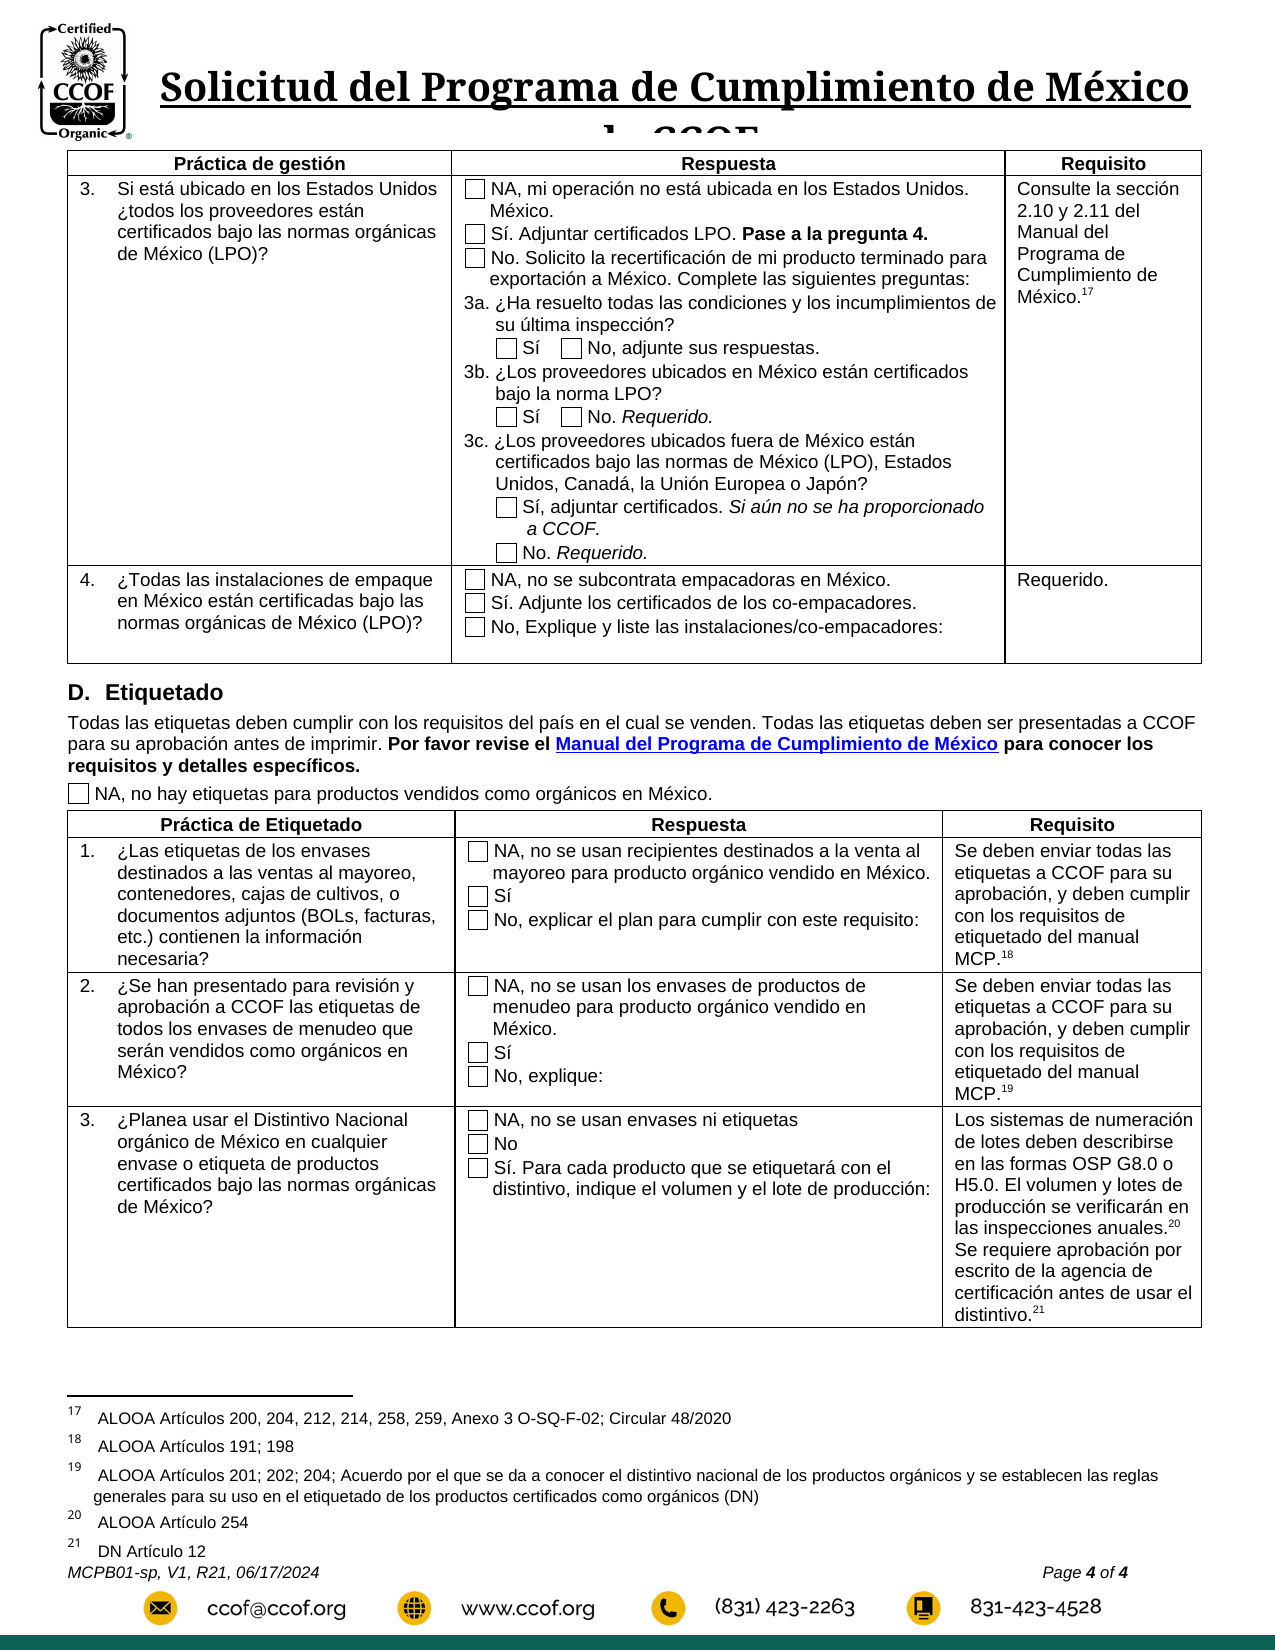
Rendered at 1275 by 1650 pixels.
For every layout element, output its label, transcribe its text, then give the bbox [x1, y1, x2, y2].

table_cell NA, no se usan envases ni etiquetas No Sí. Para cada producto que se etiquetará con el distintivo, indique el volumen y el lote de producción: [456, 1107, 942, 1327]
table_cell NA, no se usan recipientes destinados a la venta al mayoreo para producto orgánico vendido en México. Sí No, explicar el plan para cumplir con este requisito: [456, 838, 942, 972]
table_cell ¿Las etiquetas de los envases destinados a las ventas al mayoreo, contenedores, cajas de cultivos, o documentos adjuntos (BOLs, facturas, etc.) contienen la información necesaria? [68, 838, 454, 972]
table_header Práctica de gestión [68, 151, 451, 175]
text NA, no hay etiquetas para productos vendidos como orgánicos en México. [67, 782, 1207, 804]
table_cell Se deben enviar todas las etiquetas a CCOF para su aprobación, y deben cumplir con los requisitos de etiquetado del manual MCP. [943, 838, 1201, 972]
table_cell NA, mi operación no está ubicada en los Estados Unidos. México. Sí. Adjuntar certificados LPO. Pase a la pregunta 4. No. Solicito la recertificación de mi producto terminado para exportación a México. Complete las siguientes preguntas: 3a. ¿Ha resuelto todas las condiciones y los incumplimientos de su última inspección? Sí No, adjunte sus respuestas. 3b. ¿Los proveedores ubicados en México están certificados bajo la norma LPO? Sí No. Requerido. 3c. ¿Los proveedores ubicados fuera de México están certificados bajo las normas de México (LPO), Estados Unidos, Canadá, la Unión Europea o Japón? Sí, adjuntar certificados. Si aún no se ha proporcionado a CCOF. No. Requerido. [452, 176, 1004, 565]
table_header Requisito [1006, 151, 1201, 175]
table_cell Consulte la sección 2.10 y 2.11 del Manual del Programa de Cumplimiento de México. [1006, 176, 1201, 565]
table_header Respuesta [452, 151, 1004, 175]
table_cell ¿Planea usar el Distintivo Nacional orgánico de México en cualquier envase o etiqueta de productos certificados bajo las normas orgánicas de México? [68, 1107, 454, 1327]
table_cell NA, no se subcontrata empacadoras en México. Sí. Adjunte los certificados de los co-empacadores. No, Explique y liste las instalaciones/co-empacadores: [452, 566, 1004, 663]
text Todas las etiquetas deben cumplir con los requisitos del país en el cual se venden. Todas las etiquetas deben ser presentadas a CCOF para su aprobación antes de imprimir. Por favor revise el Manual del Programa de Cumplimiento de México para conocer los requisitos y detalles específicos. [67, 711, 1207, 776]
table_cell Requerido. [1006, 566, 1201, 663]
table_cell Se deben enviar todas las etiquetas a CCOF para su aprobación, y deben cumplir con los requisitos de etiquetado del manual MCP. [943, 973, 1201, 1106]
table_header Respuesta [456, 811, 942, 837]
table_header Requisito [943, 811, 1201, 837]
table_cell ¿Se han presentado para revisión y aprobación a CCOF las etiquetas de todos los envases de menudeo que serán vendidos como orgánicos en México? [68, 973, 454, 1106]
table_header Práctica de Etiquetado [68, 811, 454, 837]
table_cell Si está ubicado en los Estados Unidos ¿todos los proveedores están certificados bajo las normas orgánicas de México (LPO)? [68, 176, 451, 565]
list Etiquetado [67, 679, 1207, 705]
table_cell Los sistemas de numeración de lotes deben describirse en las formas OSP G8.0 o H5.0. El volumen y lotes de producción se verificarán en las inspecciones anuales. Se requiere aprobación por escrito de la agencia de certificación antes de usar el distintivo. [943, 1107, 1201, 1327]
picture [34, 23, 132, 141]
picture [0, 1575, 1275, 1650]
table_cell ¿Todas las instalaciones de empaque en México están certificadas bajo las normas orgánicas de México (LPO)? [68, 566, 451, 663]
table_cell NA, no se usan los envases de productos de menudeo para producto orgánico vendido en México. Sí No, explique: [456, 973, 942, 1106]
